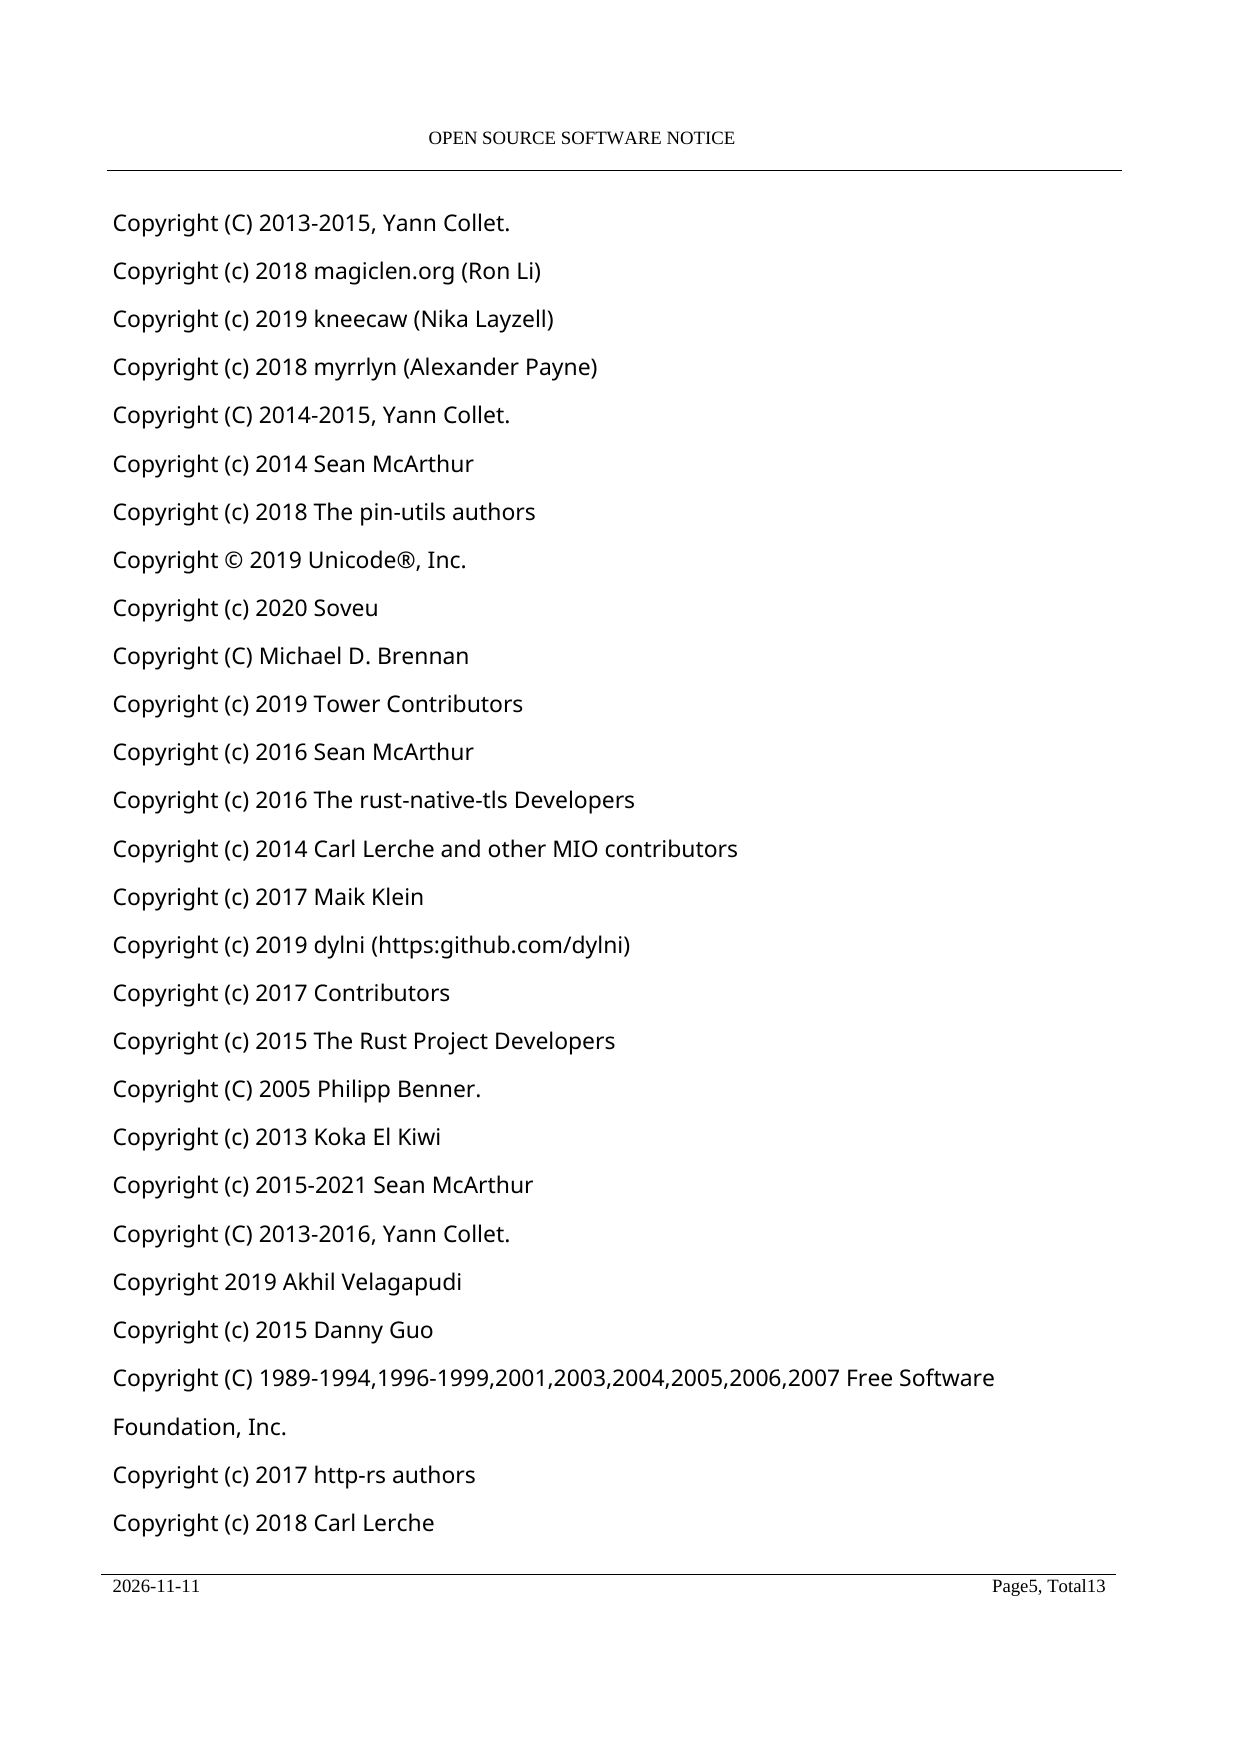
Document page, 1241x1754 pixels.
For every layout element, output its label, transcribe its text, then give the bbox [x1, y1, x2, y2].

text Copyright (C) 2013-2016, Yann Collet. [112, 1217, 1128, 1249]
text Copyright (c) 2015 The Rust Project Developers [112, 1024, 1128, 1057]
text Copyright (c) 2020 Soveu [112, 591, 1128, 624]
text Copyright (c) 2019 dylni (https:github.com/dylni) [112, 928, 1128, 961]
text Copyright (c) 2019 Tower Contributors [112, 688, 1128, 720]
text Copyright (C) 2014-2015, Yann Collet. [112, 399, 1128, 431]
text Copyright 2019 Akhil Velagapudi [112, 1265, 1128, 1298]
text Copyright (C) Michael D. Brennan [112, 639, 1128, 672]
text Copyright (c) 2018 magiclen.org (Ron Li) [112, 254, 1128, 287]
text Copyright (c) 2016 Sean McArthur [112, 736, 1128, 768]
text Copyright (C) 2005 Philipp Benner. [112, 1073, 1128, 1105]
text Copyright (c) 2019 kneecaw (Nika Layzell) [112, 303, 1128, 335]
text Copyright (c) 2013 Koka El Kiwi [112, 1121, 1128, 1153]
text Copyright (c) 2017 http-rs authors [112, 1458, 1128, 1491]
text Copyright (C) 1989-1994,1996-1999,2001,2003,2004,2005,2006,2007 Free Software Foundation, Inc. [112, 1361, 1128, 1443]
text Copyright (c) 2015 Danny Guo [112, 1313, 1128, 1346]
text Copyright (c) 2014 Sean McArthur [112, 447, 1128, 479]
text Copyright © 2019 Unicode®, Inc. [112, 543, 1128, 576]
text Copyright (c) 2016 The rust-native-tls Developers [112, 784, 1128, 816]
text Copyright (C) 2013-2015, Yann Collet. [112, 206, 1128, 239]
text Copyright (c) 2015-2021 Sean McArthur [112, 1169, 1128, 1201]
text Copyright (c) 2014 Carl Lerche and other MIO contributors [112, 832, 1128, 864]
text Copyright (c) 2018 The pin-utils authors [112, 495, 1128, 528]
text Copyright (c) 2018 myrrlyn (Alexander Payne) [112, 351, 1128, 383]
text Copyright (c) 2018 Carl Lerche [112, 1506, 1128, 1539]
text Copyright (c) 2017 Contributors [112, 976, 1128, 1009]
text Copyright (c) 2017 Maik Klein [112, 880, 1128, 913]
